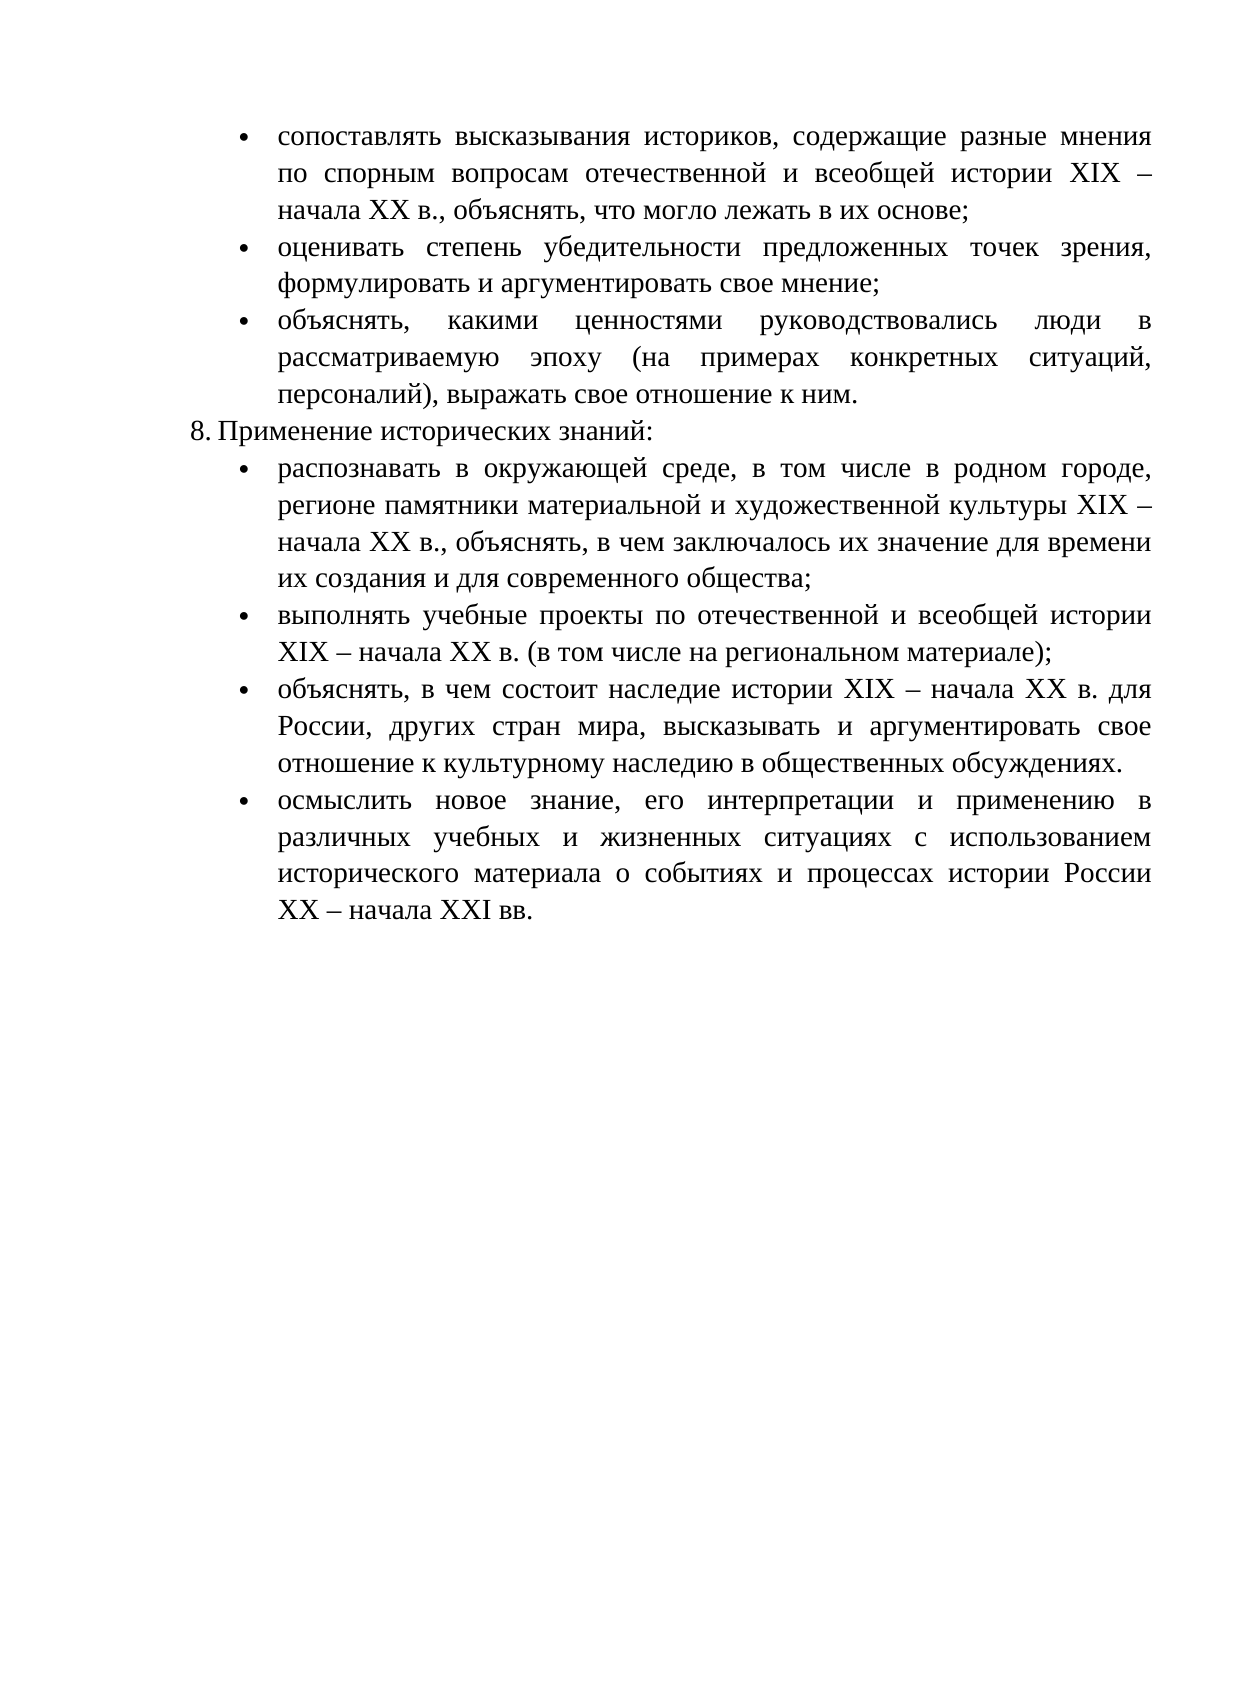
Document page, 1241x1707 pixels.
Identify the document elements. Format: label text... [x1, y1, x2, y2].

text 8. Применение исторических знаний: [190, 413, 1152, 447]
list распознавать в окружающей среде, в том числе в родном городе, регионе памятники материальной и художественной культуры XIX – начала ХХ в., объяснять, в чем заключалось их значение для времени их создания и для современного общества; [240, 450, 1152, 594]
list сопоставлять высказывания историков, содержащие разные мнения по спорным вопросам отечественной и всеобщей истории XIX – начала XX в., объяснять, что могло лежать в их основе; [240, 118, 1152, 225]
list осмыслить новое знание, его интерпретации и применению в различных учебных и жизненных ситуациях с использованием исторического материала о событиях и процессах истории России XX – начала ХХI вв. [240, 782, 1152, 926]
list выполнять учебные проекты по отечественной и всеобщей истории XIX – начала ХХ в. (в том числе на региональном материале); [240, 597, 1152, 668]
list оценивать степень убедительности предложенных точек зрения, формулировать и аргументировать свое мнение; [240, 229, 1152, 299]
list объяснять, в чем состоит наследие истории XIX – начала ХХ в. для России, других стран мира, высказывать и аргументировать свое отношение к культурному наследию в общественных обсуждениях. [240, 671, 1152, 778]
list объяснять, какими ценностями руководствовались люди в рассматриваемую эпоху (на примерах конкретных ситуаций, персоналий), выражать свое отношение к ним. [240, 302, 1152, 410]
